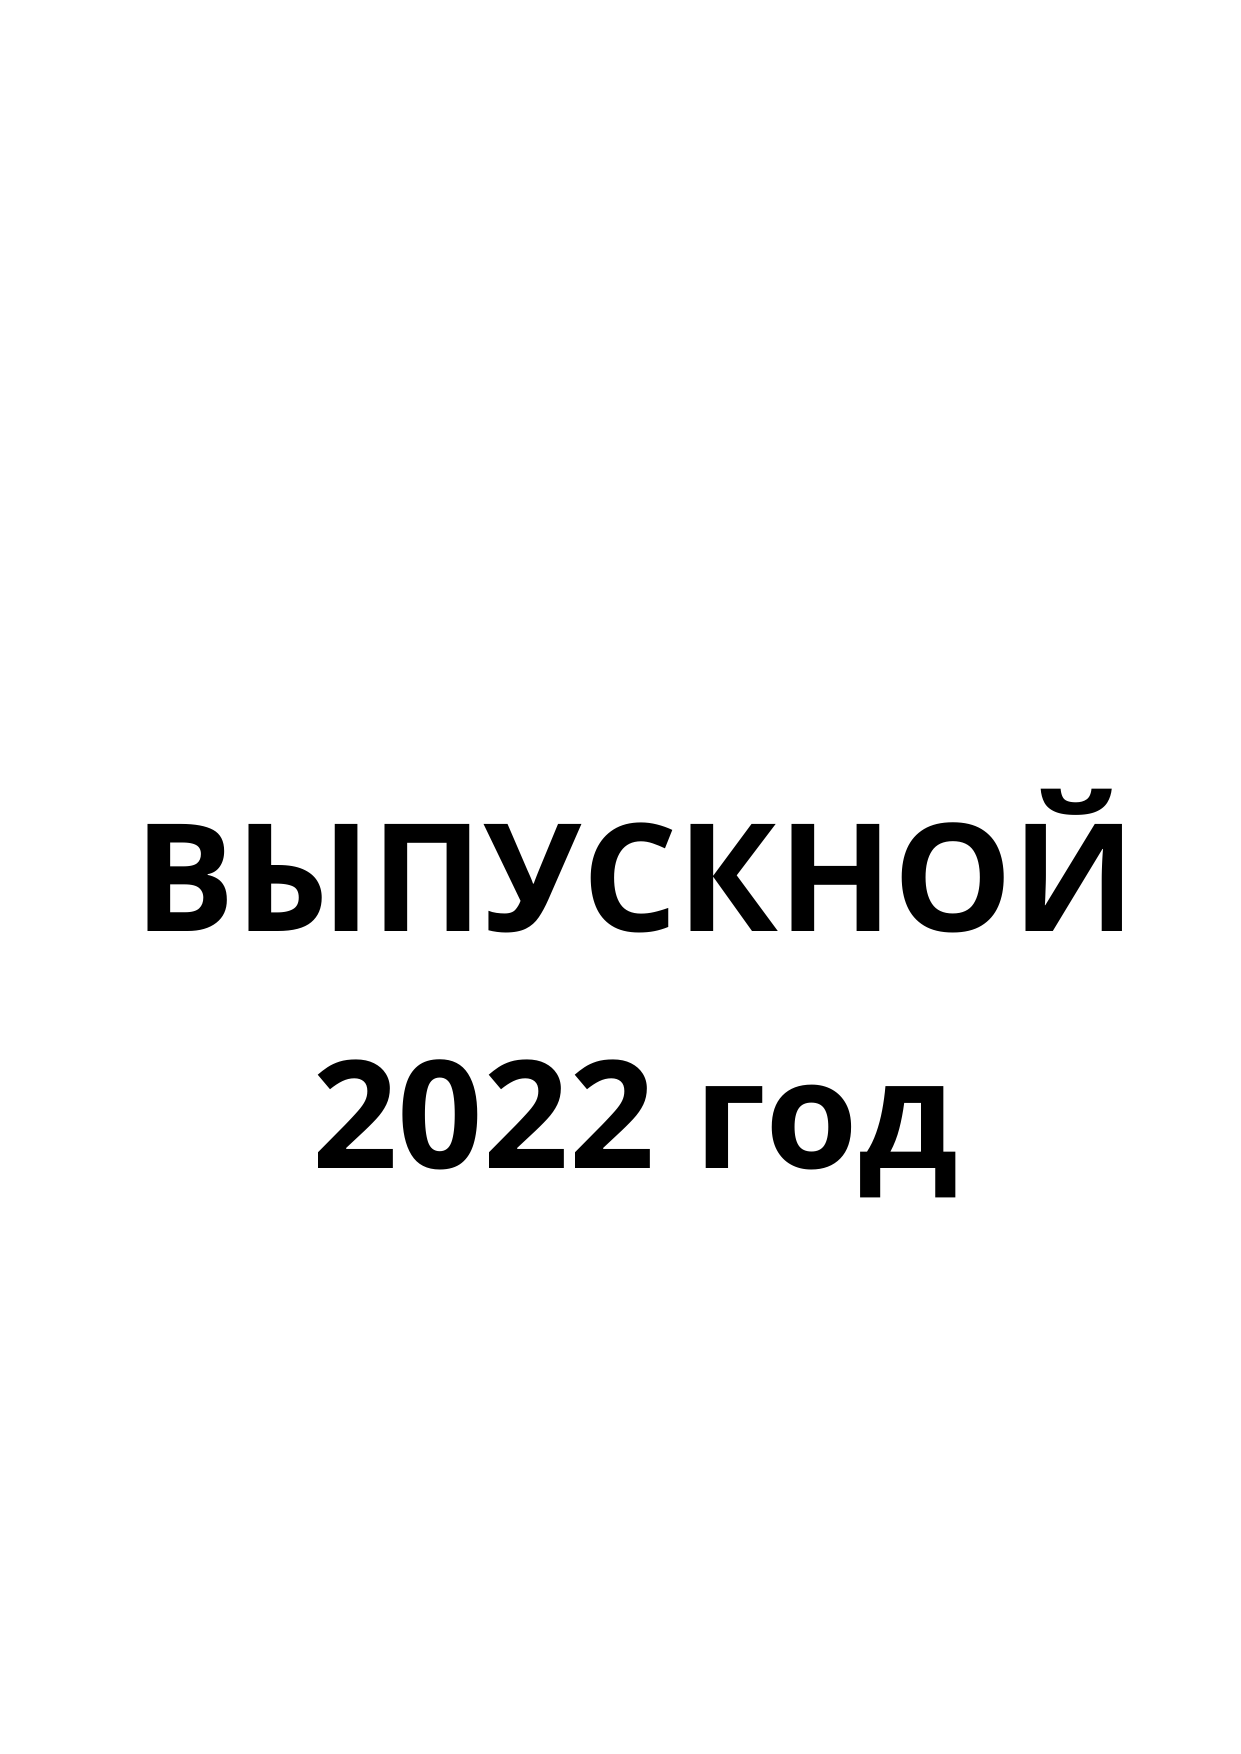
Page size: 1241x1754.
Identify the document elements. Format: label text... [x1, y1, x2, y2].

text 2022 год [74, 1008, 1196, 1212]
text ВЫПУСКНОЙ [74, 771, 1196, 975]
